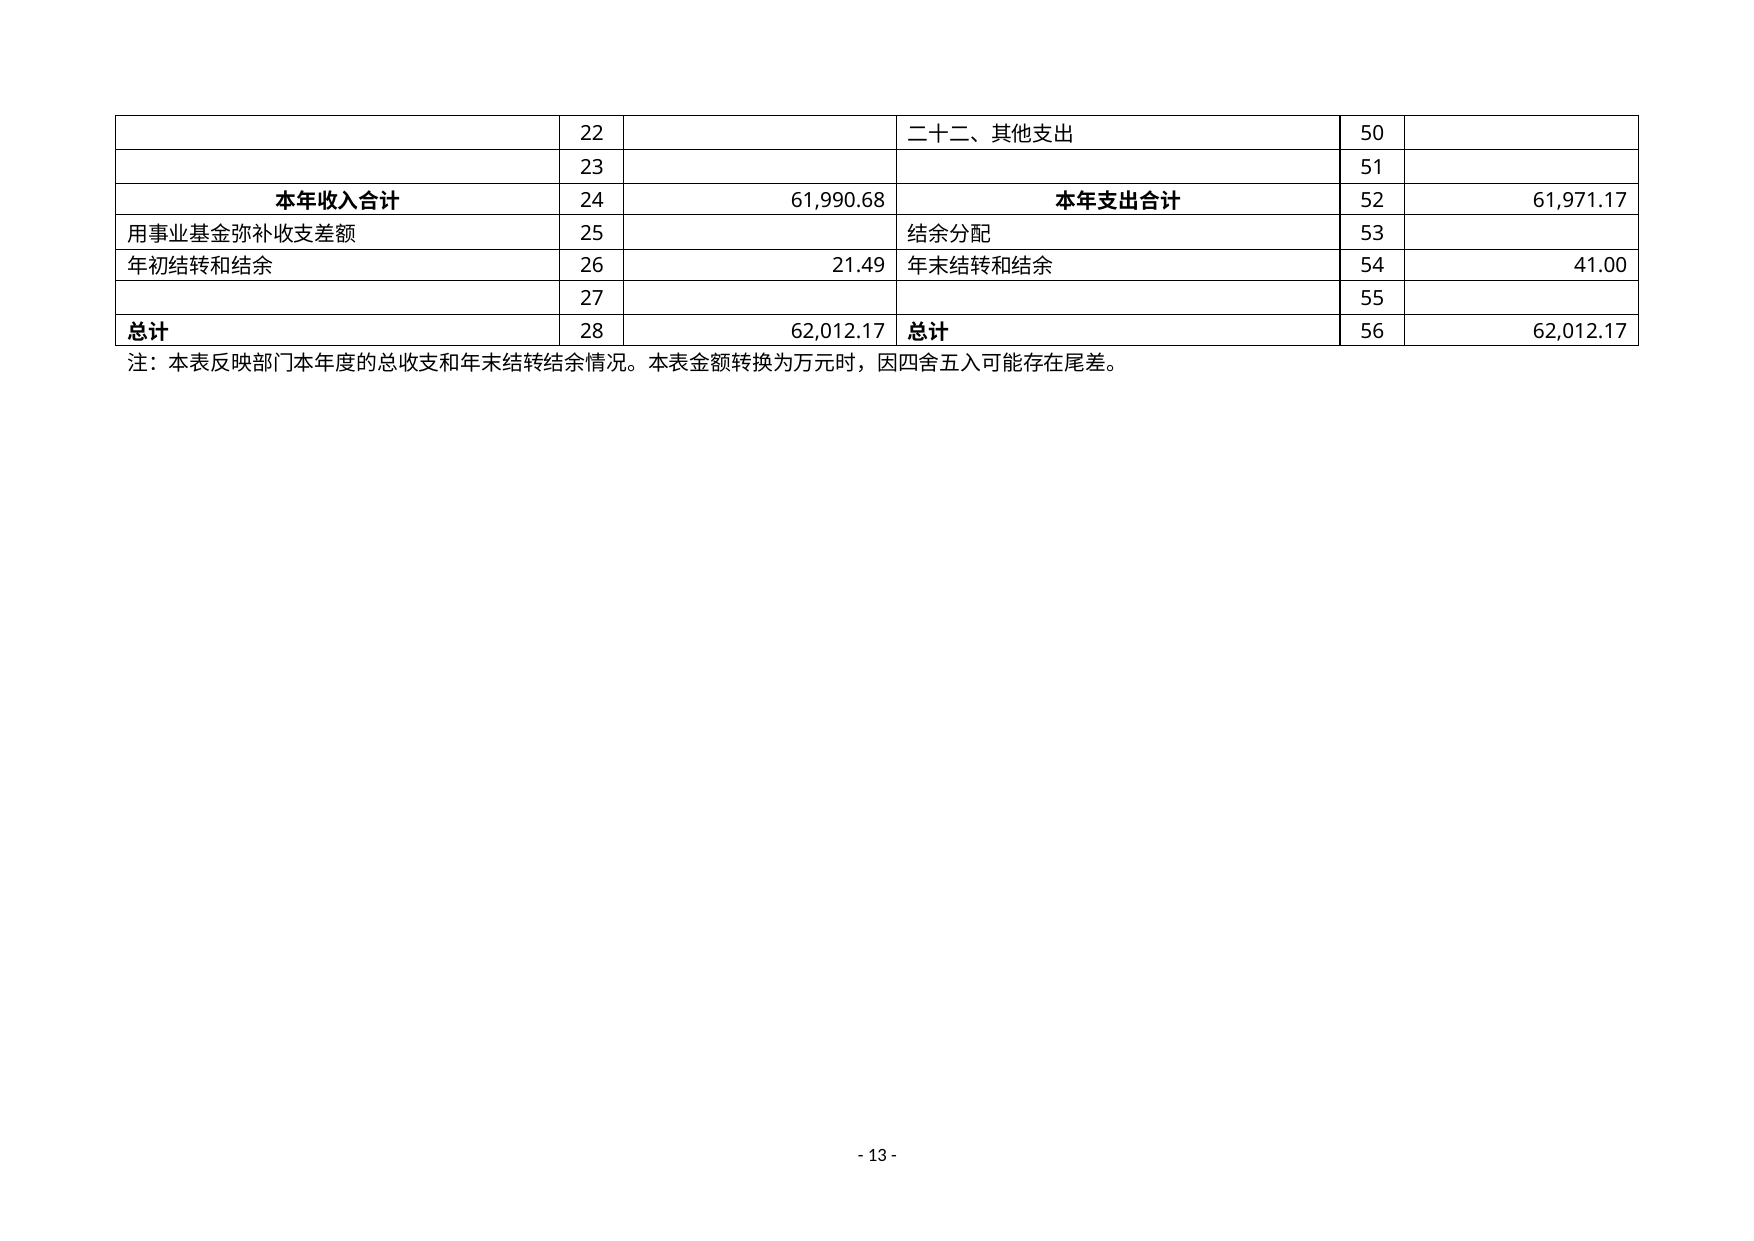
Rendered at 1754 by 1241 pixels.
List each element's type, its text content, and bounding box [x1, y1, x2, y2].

table_cell [624, 116, 896, 149]
table_cell 54 [1341, 250, 1404, 280]
table_cell 本年支出合计 [897, 184, 1339, 214]
table_cell [897, 150, 1339, 183]
table_cell 51 [1341, 150, 1404, 183]
table_cell 年初结转和结余 [116, 250, 559, 280]
table_cell 22 [560, 116, 623, 149]
table_cell [1405, 215, 1638, 249]
table_cell 21.49 [624, 250, 896, 280]
table_cell [897, 281, 1339, 314]
table_cell 结余分配 [897, 215, 1339, 249]
table_cell [624, 281, 896, 314]
table_cell [624, 215, 896, 249]
table_cell 61,990.68 [624, 184, 896, 214]
table_cell 28 [560, 315, 623, 345]
table_cell 50 [1341, 116, 1404, 149]
table_cell 本年收入合计 [116, 184, 559, 214]
table_cell [1405, 116, 1638, 149]
table_cell [116, 281, 559, 314]
table_cell 二十二、其他支出 [897, 116, 1339, 149]
table_cell 年末结转和结余 [897, 250, 1339, 280]
table_cell [116, 150, 559, 183]
table_cell 24 [560, 184, 623, 214]
table_cell [116, 116, 559, 149]
table_cell 总计 [116, 315, 559, 345]
table_cell 56 [1341, 315, 1404, 345]
table_cell 注：本表反映部门本年度的总收支和年末结转结余情况。本表金额转换为万元时，因四舍五入可能存在尾差。 [116, 346, 1638, 377]
table_cell 41.00 [1405, 250, 1638, 280]
table_cell [1405, 150, 1638, 183]
table_cell 用事业基金弥补收支差额 [116, 215, 559, 249]
table_cell 27 [560, 281, 623, 314]
table_cell 62,012.17 [1405, 315, 1638, 345]
table_cell 55 [1341, 281, 1404, 314]
table_cell 23 [560, 150, 623, 183]
table_cell 26 [560, 250, 623, 280]
table_cell 52 [1341, 184, 1404, 214]
table_cell 总计 [897, 315, 1339, 345]
table_cell 61,971.17 [1405, 184, 1638, 214]
table_cell 53 [1341, 215, 1404, 249]
table_cell [1405, 281, 1638, 314]
table_cell 25 [560, 215, 623, 249]
table_cell [624, 150, 896, 183]
table_cell 62,012.17 [624, 315, 896, 345]
